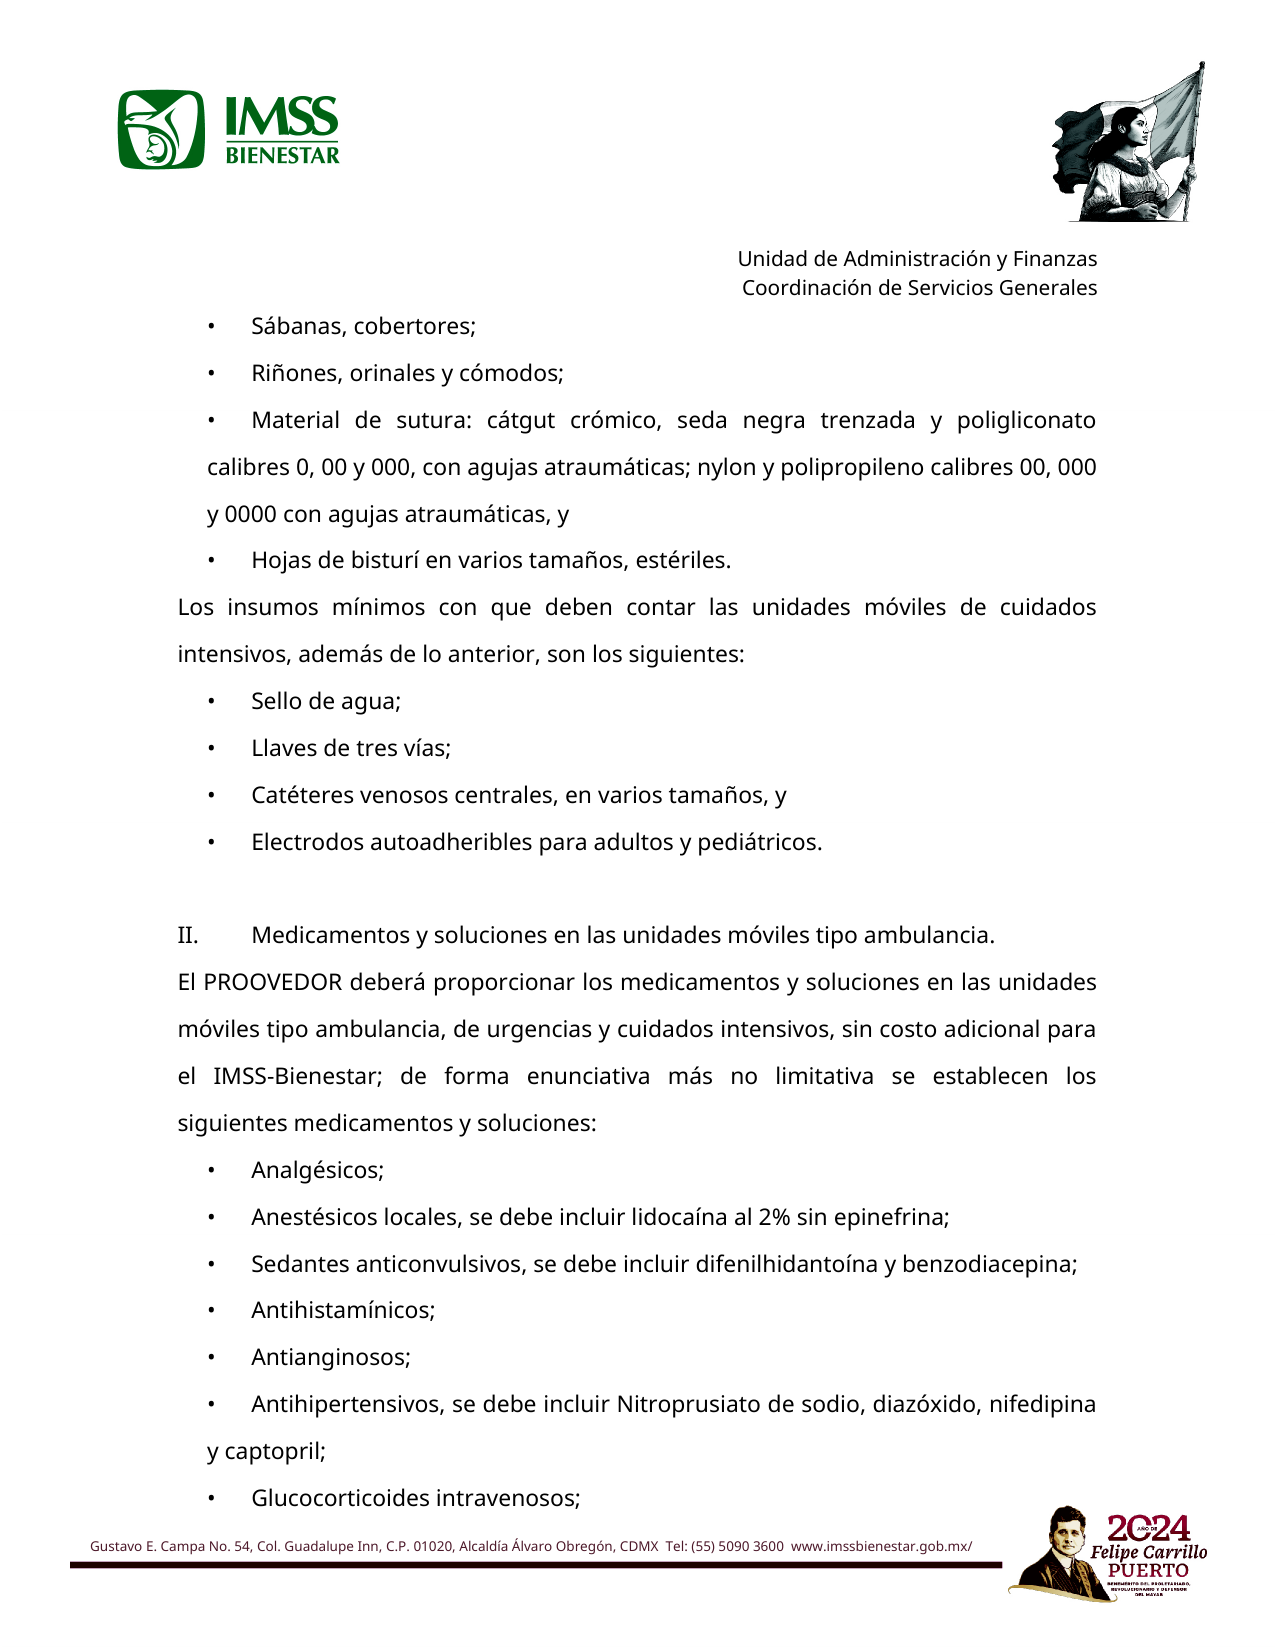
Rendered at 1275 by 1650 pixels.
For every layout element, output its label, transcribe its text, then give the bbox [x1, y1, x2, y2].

text • Sedantes anticonvulsivos, se debe incluir difenilhidantoína y benzodiacepina; [207, 1248, 1098, 1279]
text • Catéteres venosos centrales, en varios tamaños, y [207, 779, 1098, 810]
text • Anestésicos locales, se debe incluir lidocaína al 2% sin epinefrina; [207, 1201, 1098, 1232]
text • Sábanas, cobertores; [207, 310, 1098, 341]
text • Antihistamínicos; [207, 1294, 1098, 1326]
text • Hojas de bisturí en varios tamaños, estériles. [207, 544, 1098, 576]
picture [1, 0, 1275, 1647]
text • Electrodos autoadheribles para adultos y pediátricos. [207, 826, 1098, 857]
text • Analgésicos; [207, 1154, 1098, 1185]
text • Antihipertensivos, se debe incluir Nitroprusiato de sodio, diazóxido, nifedipina y captopril; [207, 1388, 1098, 1466]
text • Llaves de tres vías; [207, 732, 1098, 763]
text • Antianginosos; [207, 1341, 1098, 1373]
text II. Medicamentos y soluciones en las unidades móviles tipo ambulancia. [177, 919, 1098, 951]
text Los insumos mínimos con que deben contar las unidades móviles de cuidados intensivos, además de lo anterior, son los siguientes: [177, 591, 1098, 669]
text • Material de sutura: cátgut crómico, seda negra trenzada y poligliconato calibres 0, 00 y 000, con agujas atraumáticas; nylon y polipropileno calibres 00, 000 y 0000 con agujas atraumáticas, y [207, 404, 1098, 529]
text • Glucocorticoides intravenosos; [207, 1482, 1098, 1513]
text • Sello de agua; [207, 685, 1098, 716]
text • Riñones, orinales y cómodos; [207, 357, 1098, 388]
text El PROOVEDOR deberá proporcionar los medicamentos y soluciones en las unidades móviles tipo ambulancia, de urgencias y cuidados intensivos, sin costo adicional para el IMSS-Bienestar; de forma enunciativa más no limitativa se establecen los siguientes medicamentos y soluciones: [177, 966, 1098, 1138]
